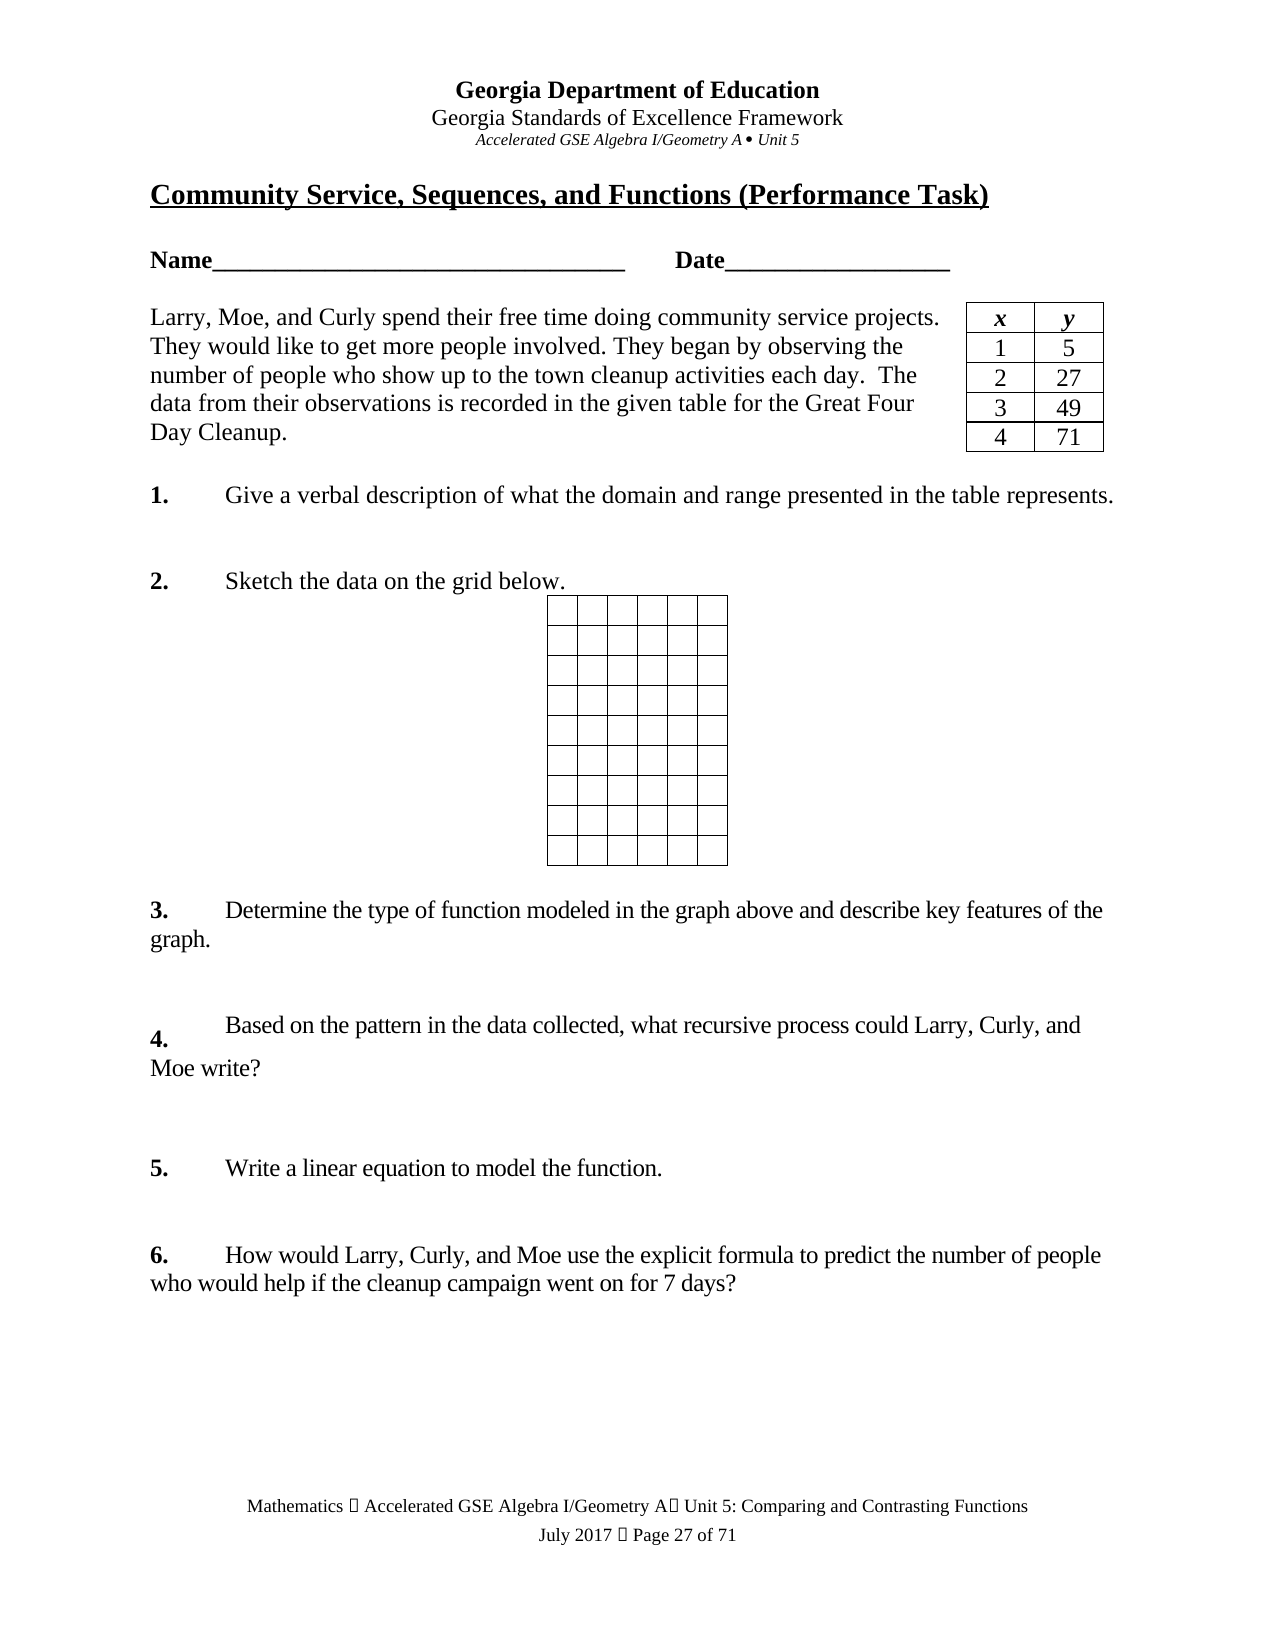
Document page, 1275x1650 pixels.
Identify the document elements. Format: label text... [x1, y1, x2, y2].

table_cell [638, 776, 667, 805]
table_cell [608, 806, 637, 835]
table_cell [668, 686, 697, 715]
table_cell [578, 656, 607, 685]
table_cell [698, 836, 727, 865]
table_cell [578, 626, 607, 655]
table_cell [578, 716, 607, 745]
table_cell [668, 776, 697, 805]
table_cell [668, 716, 697, 745]
table_header [548, 596, 577, 625]
table_cell [638, 746, 667, 775]
table_cell [578, 686, 607, 715]
text 5. Write a linear equation to model the function. [150, 1153, 1125, 1182]
table_cell [548, 746, 577, 775]
table_cell [638, 716, 667, 745]
table_cell [698, 746, 727, 775]
table_header [698, 596, 727, 625]
text 3. Determine the type of function modeled in the graph above and describe key features of the graph. [150, 895, 1125, 952]
table_cell [608, 746, 637, 775]
table_cell [548, 656, 577, 685]
table_cell [578, 836, 607, 865]
table_cell [698, 686, 727, 715]
text 6. How would Larry, Curly, and Moe use the explicit formula to predict the number of people who would help if the cleanup campaign went on for 7 days? [150, 1240, 1125, 1297]
table_cell [608, 716, 637, 745]
table_cell [698, 806, 727, 835]
table_cell [638, 806, 667, 835]
text 4. Based on the pattern in the data collected, what recursive process could Larry, Curly, and Moe write? [150, 1010, 1125, 1096]
table_cell [578, 746, 607, 775]
table_cell [638, 656, 667, 685]
table_cell [668, 656, 697, 685]
table_cell [668, 836, 697, 865]
table_cell [578, 806, 607, 835]
table_cell [638, 626, 667, 655]
table_cell [548, 836, 577, 865]
table_cell [668, 806, 697, 835]
text Name_________________________________ Date__________________ [150, 245, 1125, 273]
table_cell [638, 836, 667, 865]
text 1. Give a verbal description of what the domain and range presented in the table represents. [150, 480, 1125, 509]
table_header [578, 596, 607, 625]
table_cell [668, 626, 697, 655]
table_cell [638, 686, 667, 715]
table_cell [668, 746, 697, 775]
table_header [668, 596, 697, 625]
table_header [638, 596, 667, 625]
text 2. Sketch the data on the grid below. [150, 566, 1125, 595]
table_cell [608, 776, 637, 805]
table_cell [608, 626, 637, 655]
table_cell [698, 716, 727, 745]
table_cell [698, 656, 727, 685]
table_cell [698, 626, 727, 655]
table_cell [548, 716, 577, 745]
table_header [954, 302, 1114, 480]
table_cell [548, 776, 577, 805]
table_header Larry, Moe, and Curly spend their free time doing community service projects. They would like to get more people involved. They began by observing the number of people who show up to the town cleanup activities each day. The data from their observations is recorded in the given table for the Great Four Day Cleanup. [139, 302, 954, 480]
table_cell [548, 626, 577, 655]
table_cell [578, 776, 607, 805]
table_cell [608, 656, 637, 685]
text Community Service, Sequences, and Functions (Performance Task) [150, 177, 1125, 211]
table_cell [608, 686, 637, 715]
table_cell [698, 776, 727, 805]
table_cell [608, 836, 637, 865]
table_header [608, 596, 637, 625]
table_cell [548, 806, 577, 835]
table_cell [548, 686, 577, 715]
